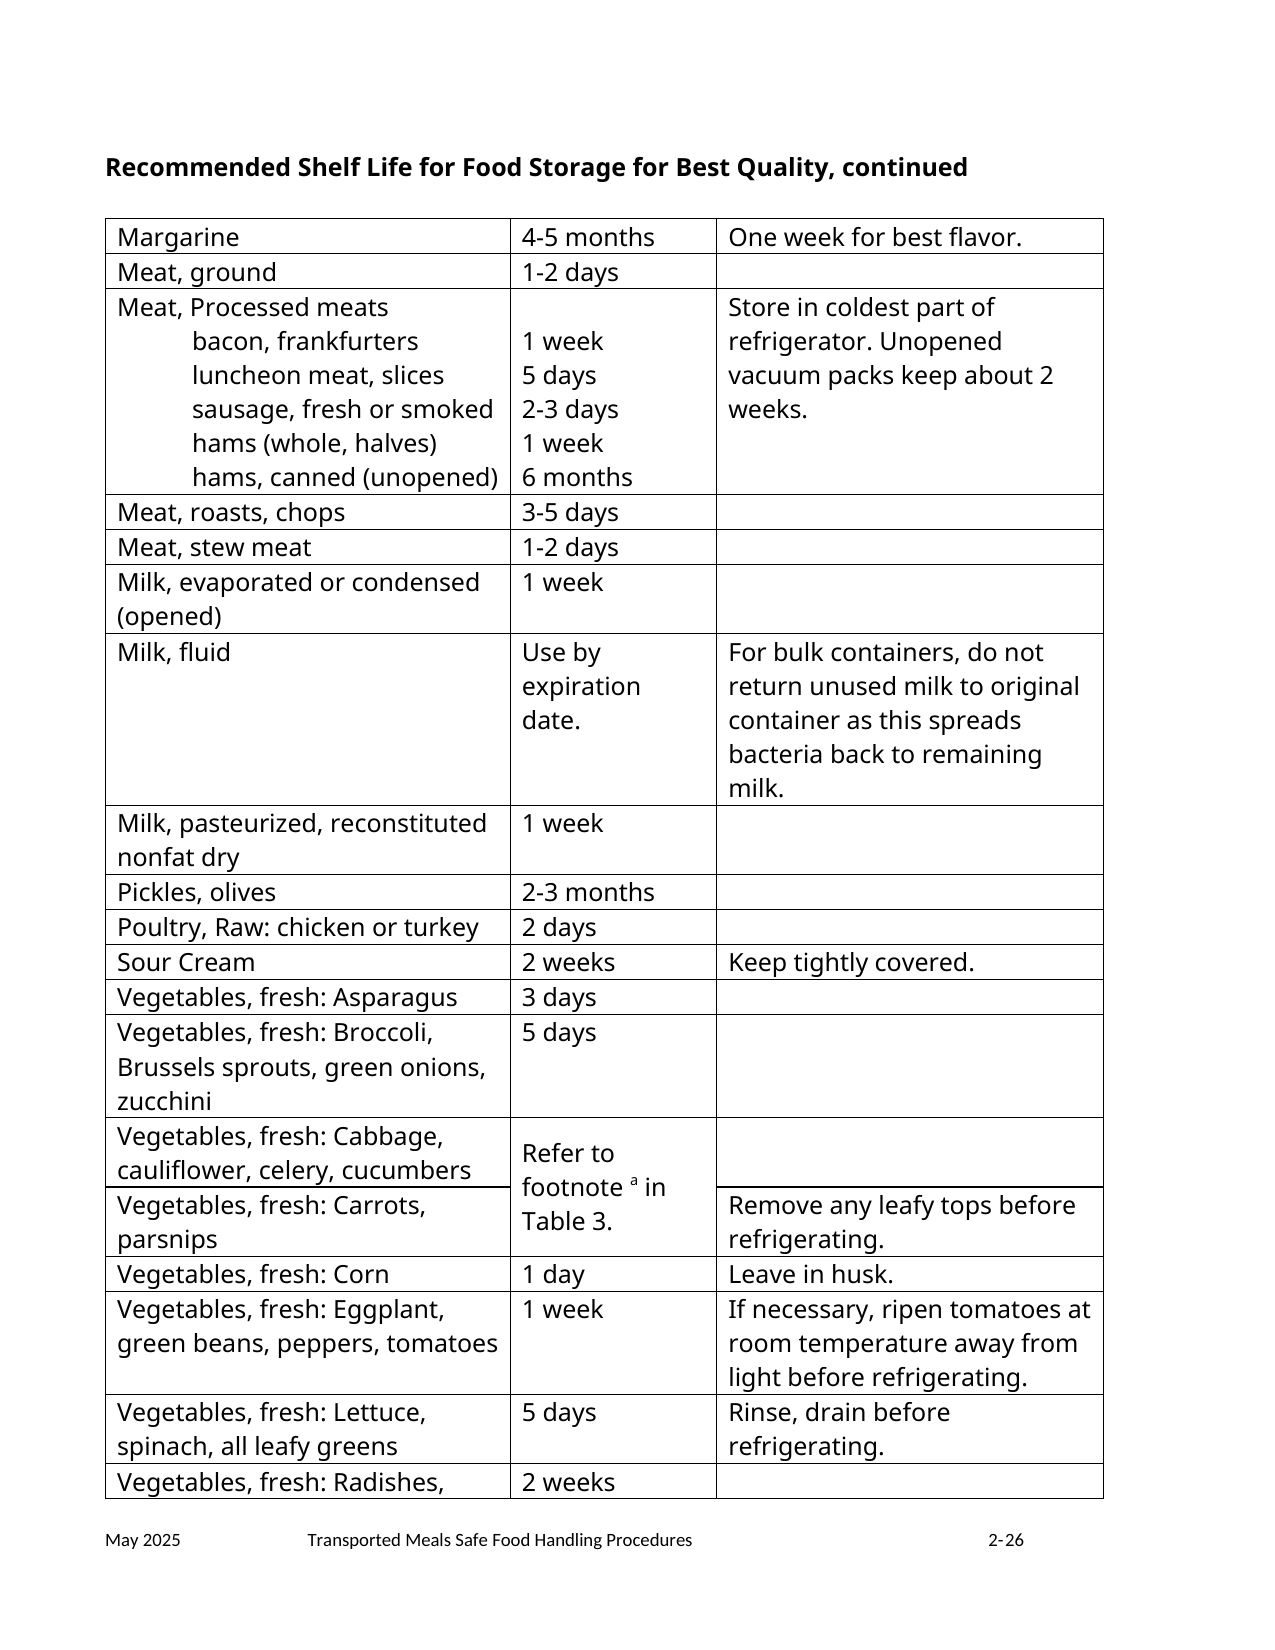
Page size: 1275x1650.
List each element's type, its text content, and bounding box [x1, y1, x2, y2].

table_cell 1 week [511, 565, 716, 633]
table_cell Vegetables, fresh: Lettuce, spinach, all leafy greens [106, 1395, 510, 1463]
table_cell Pickles, olives [106, 875, 510, 909]
table_cell If necessary, ripen tomatoes at room temperature away from light before refrigerating. [717, 1292, 1103, 1394]
table_cell Use by expiration date. [511, 634, 716, 804]
table_cell [717, 1118, 1103, 1186]
table_cell 1 week [511, 1292, 716, 1394]
table_cell Sour Cream [106, 945, 510, 979]
table_cell [717, 980, 1103, 1014]
table_cell For bulk containers, do not return unused milk to original container as this spreads bacteria back to remaining milk. [717, 634, 1103, 804]
table_cell Vegetables, fresh: Carrots, parsnips [106, 1188, 510, 1256]
table_cell 1 week 5 days 2-3 days 1 week 6 months [511, 289, 716, 494]
table_cell Remove any leafy tops before refrigerating. [717, 1188, 1103, 1256]
table_cell Milk, fluid [106, 634, 510, 804]
table_cell [717, 806, 1103, 874]
table_cell Milk, pasteurized, reconstituted nonfat dry [106, 806, 510, 874]
table_cell 2 weeks [511, 1464, 716, 1498]
text Recommended Shelf Life for Food Storage for Best Quality, continued [105, 150, 1170, 184]
table_cell [717, 875, 1103, 909]
table_cell 3-5 days [511, 495, 716, 529]
table_cell [717, 910, 1103, 944]
table_cell [717, 530, 1103, 564]
table_header One week for best flavor. [717, 219, 1103, 253]
table_cell Meat, roasts, chops [106, 495, 510, 529]
table_cell Vegetables, fresh: Corn [106, 1257, 510, 1291]
table_cell 2 days [511, 910, 716, 944]
table_cell 1 week [511, 806, 716, 874]
table_cell 1-2 days [511, 530, 716, 564]
table_cell [717, 495, 1103, 529]
table_cell [717, 254, 1103, 288]
table_cell Rinse, drain before refrigerating. [717, 1395, 1103, 1463]
table_cell Store in coldest part of refrigerator. Unopened vacuum packs keep about 2 weeks. [717, 289, 1103, 494]
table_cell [106, 1464, 510, 1498]
table_cell Keep tightly covered. [717, 945, 1103, 979]
table_cell Refer to footnote a in Table 3. [511, 1118, 716, 1256]
table_cell 5 days [511, 1395, 716, 1463]
table_cell Meat, ground [106, 254, 510, 288]
table_cell 3 days [511, 980, 716, 1014]
table_cell [717, 565, 1103, 633]
table_cell Meat, Processed meats bacon, frankfurters luncheon meat, slices sausage, fresh or smoked hams (whole, halves) hams, canned (unopened) [106, 289, 510, 494]
table_cell Vegetables, fresh: Asparagus [106, 980, 510, 1014]
table_cell [717, 1015, 1103, 1117]
table_cell 1 day [511, 1257, 716, 1291]
table_cell [717, 1464, 1103, 1498]
table_header 4-5 months [511, 219, 716, 253]
table_cell 2-3 months [511, 875, 716, 909]
table_header Margarine [106, 219, 510, 253]
table_cell Poultry, Raw: chicken or turkey [106, 910, 510, 944]
table_cell 1-2 days [511, 254, 716, 288]
table_cell Vegetables, fresh: Eggplant, green beans, peppers, tomatoes [106, 1292, 510, 1394]
table_cell Leave in husk. [717, 1257, 1103, 1291]
table_cell Vegetables, fresh: Cabbage, cauliflower, celery, cucumbers [106, 1118, 510, 1186]
table_cell Meat, stew meat [106, 530, 510, 564]
table_cell 2 weeks [511, 945, 716, 979]
table_cell Milk, evaporated or condensed (opened) [106, 565, 510, 633]
table_cell Vegetables, fresh: Broccoli, Brussels sprouts, green onions, zucchini [106, 1015, 510, 1117]
table_cell 5 days [511, 1015, 716, 1117]
